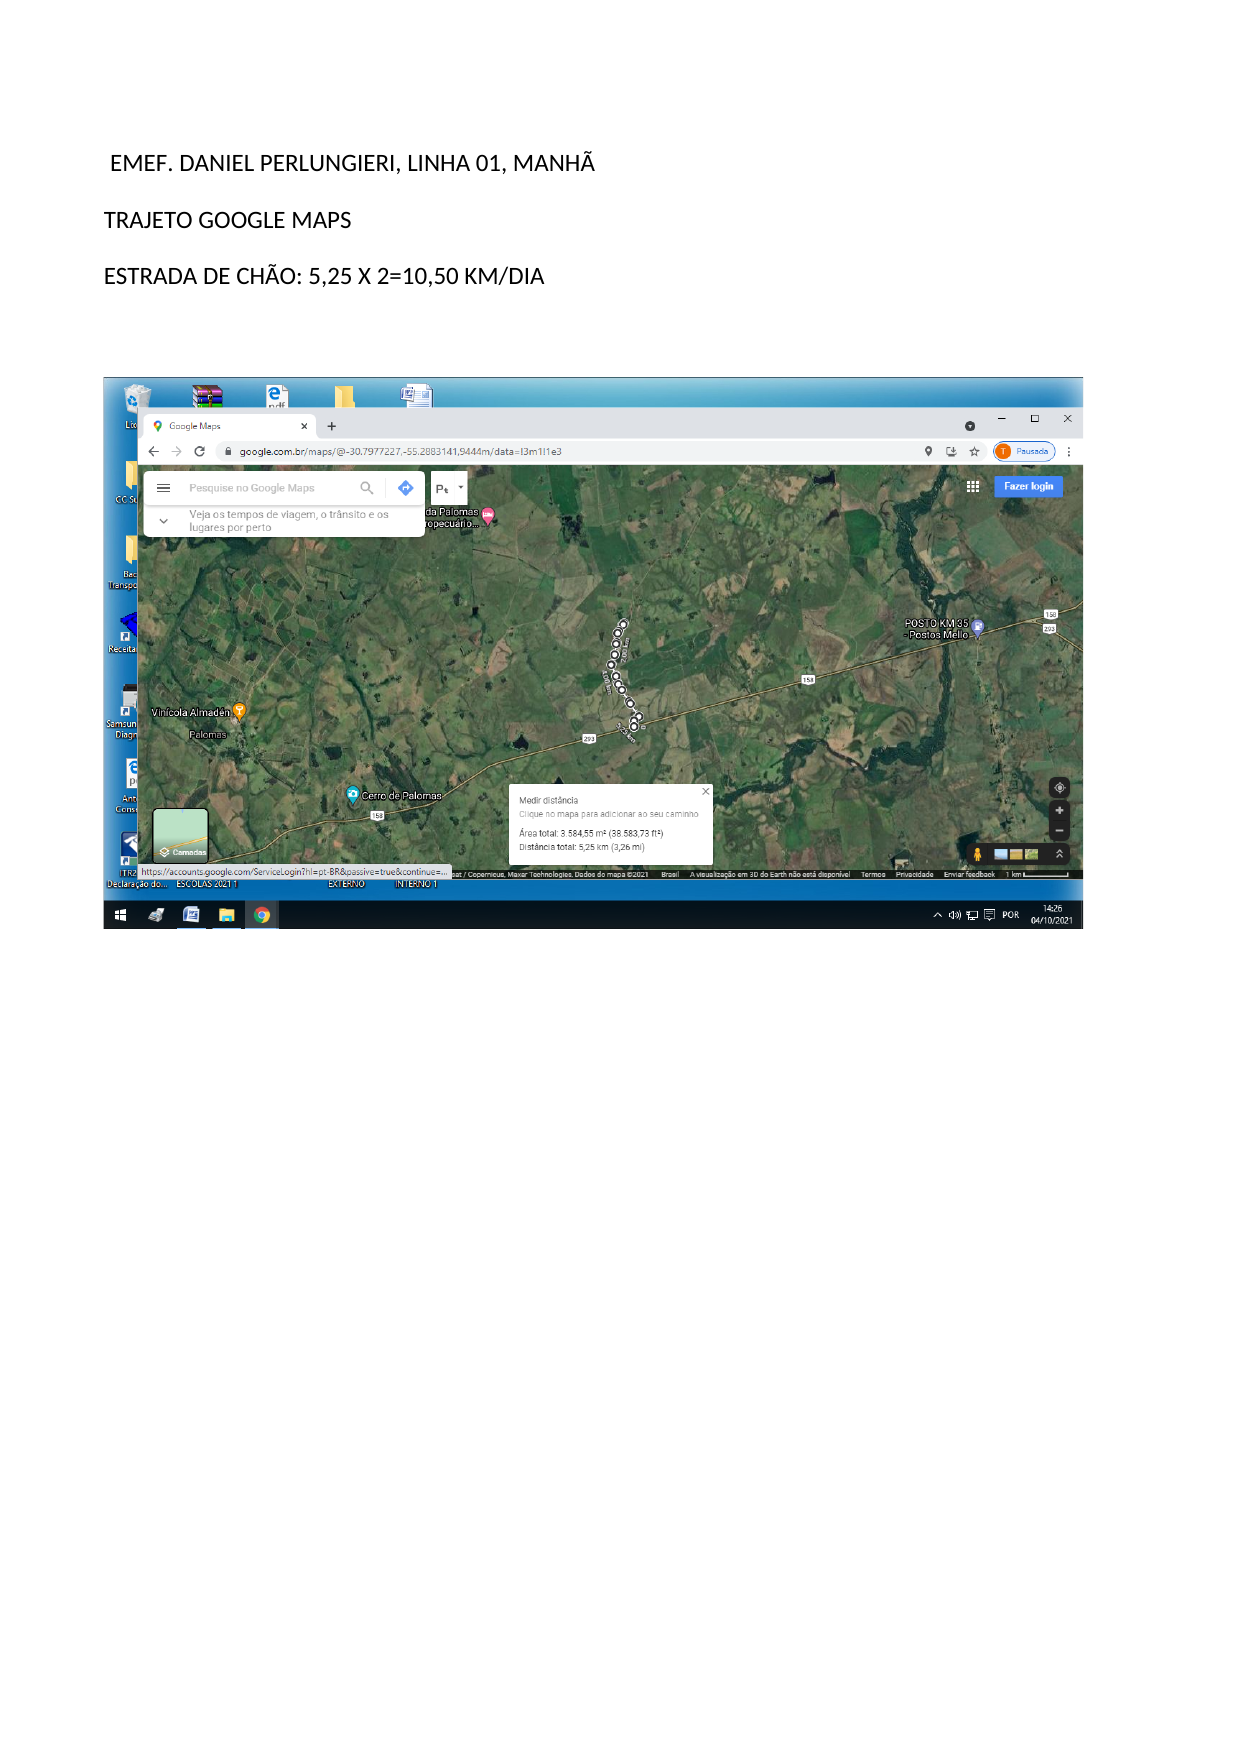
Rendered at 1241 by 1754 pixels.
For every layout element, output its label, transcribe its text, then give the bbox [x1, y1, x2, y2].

text ESTRADA DE CHÃO: 5,25 X 2=10,50 KM/DIA [103, 260, 1226, 291]
text TRAJETO GOOGLE MAPS [103, 204, 1226, 235]
picture [103, 377, 1084, 929]
text EMEF. DANIEL PERLUNGIERI, LINHA 01, MANHÃ [103, 148, 1226, 178]
